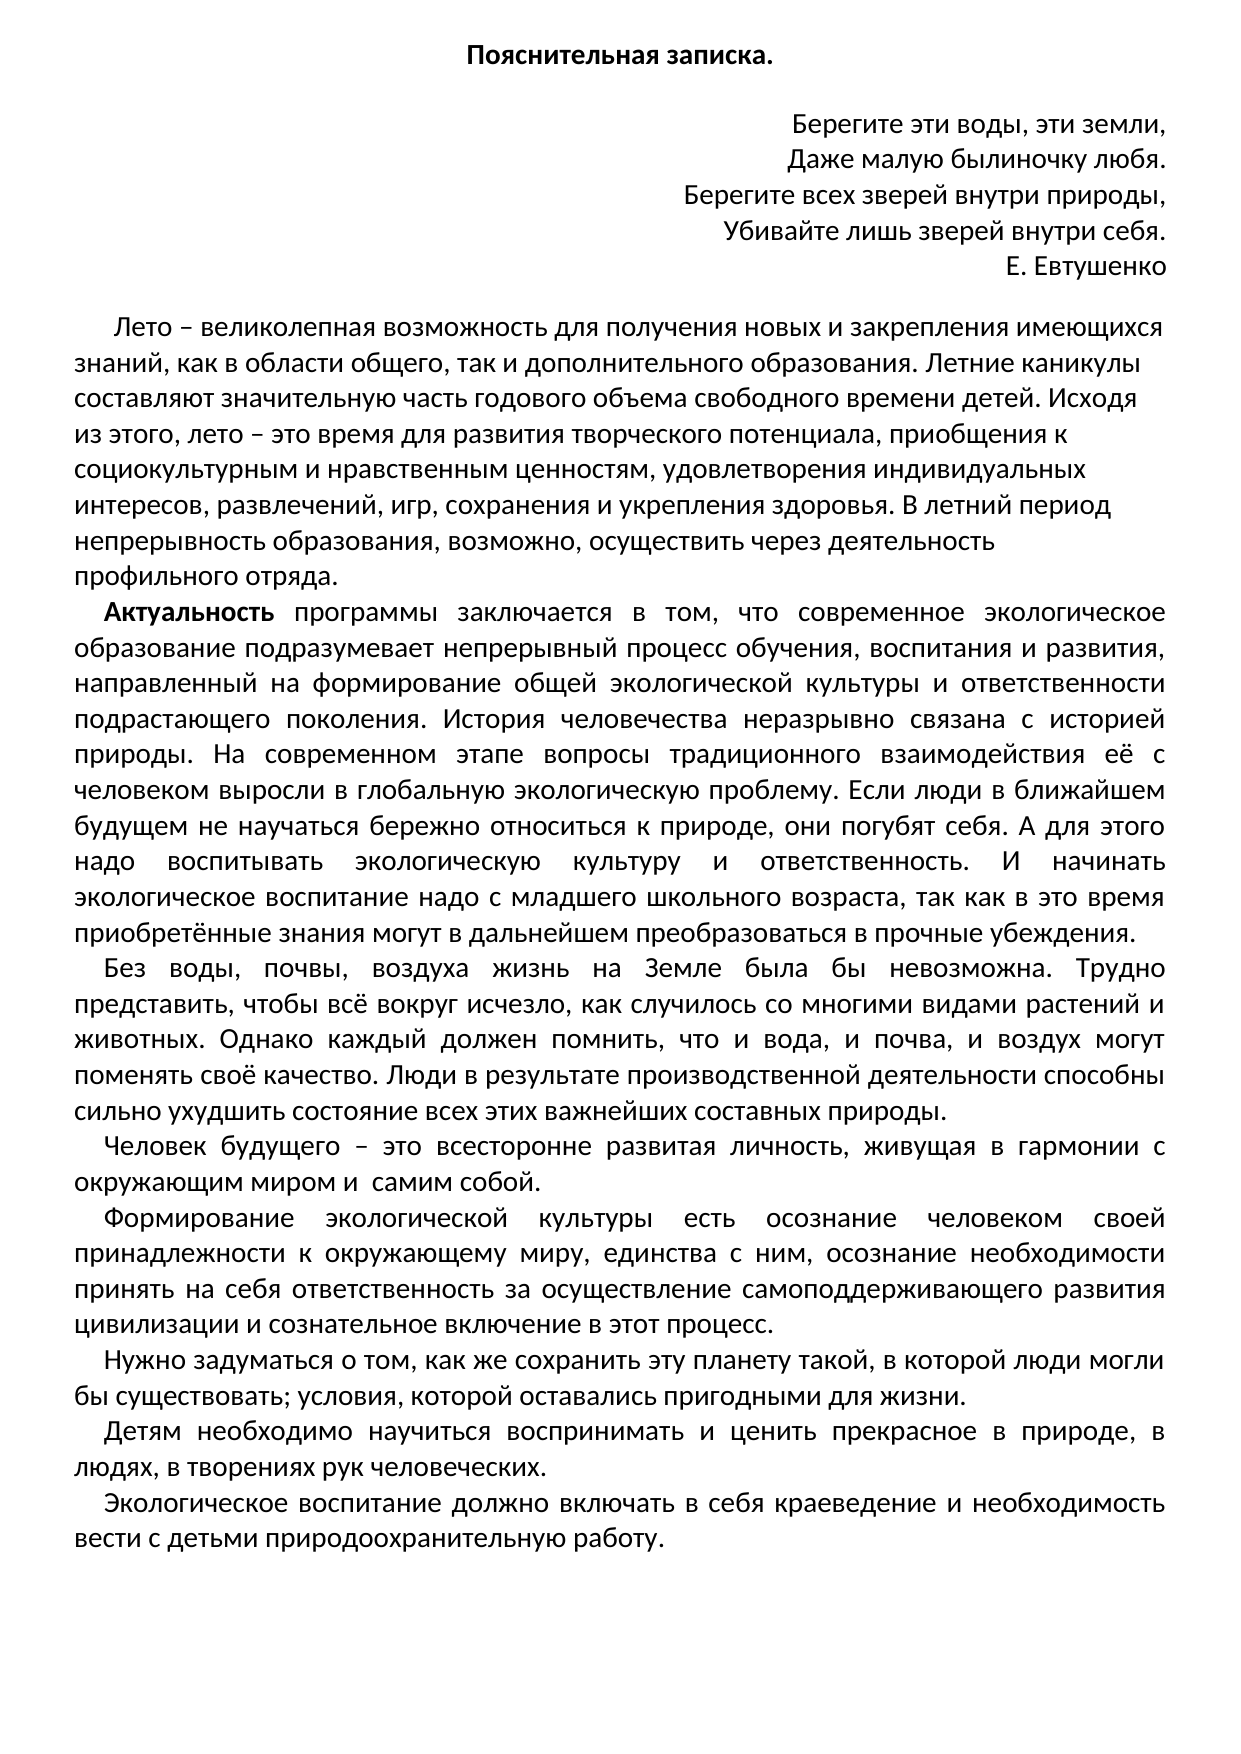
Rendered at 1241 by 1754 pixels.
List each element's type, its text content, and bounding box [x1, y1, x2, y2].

text Детям необходимо научиться воспринимать и ценить прекрасное в природе, в людях, в творениях рук человеческих. [74, 1412, 1167, 1484]
text Даже малую былиночку любя. [74, 141, 1167, 176]
text Е. Евтушенко [74, 247, 1167, 283]
text Берегите всех зверей внутри природы, [74, 176, 1167, 212]
text Нужно задуматься о том, как же сохранить эту планету такой, в которой люди могли бы существовать; условия, которой оставались пригодными для жизни. [74, 1341, 1167, 1412]
text Берегите эти воды, эти земли, [74, 105, 1167, 141]
text Без воды, почвы, воздуха жизнь на Земле была бы невозможна. Трудно представить, чтобы всё вокруг исчезло, как случилось со многими видами растений и животных. Однако каждый должен помнить, что и вода, и почва, и воздух могут поменять своё качество. Люди в результате производственной деятельности способны сильно ухудшить состояние всех этих важнейших составных природы. [74, 949, 1167, 1127]
text Экологическое воспитание должно включать в себя краеведение и необходимость вести с детьми природоохранительную работу. [74, 1484, 1167, 1555]
text Формирование экологической культуры есть осознание человеком своей принадлежности к окружающему миру, единства с ним, осознание необходимости принять на себя ответственность за осуществление самоподдерживающего развития цивилизации и сознательное включение в этот процесс. [74, 1199, 1167, 1341]
text Лето – великолепная возможность для получения новых и закрепления имеющихся знаний, как в области общего, так и дополнительного образования. Летние каникулы составляют значительную часть годового объема свободного времени детей. Исходя из этого, лето – это время для развития творческого потенциала, приобщения к социокультурным и нравственным ценностям, удовлетворения индивидуальных интересов, развлечений, игр, сохранения и укрепления здоровья. В летний период непрерывность образования, возможно, осуществить через деятельность профильного отряда. [74, 308, 1167, 593]
text Актуальность программы заключается в том, что современное экологическое образование подразумевает непрерывный процесс обучения, воспитания и развития, направленный на формирование общей экологической культуры и ответственности подрастающего поколения. История человечества неразрывно связана с историей природы. На современном этапе вопросы традиционного взаимодействия её с человеком выросли в глобальную экологическую проблему. Если люди в ближайшем будущем не научаться бережно относиться к природе, они погубят себя. А для этого надо воспитывать экологическую культуру и ответственность. И начинать экологическое воспитание надо с младшего школьного возраста, так как в это время приобретённые знания могут в дальнейшем преобразоваться в прочные убеждения. [74, 593, 1167, 949]
text Пояснительная записка. [74, 44, 1167, 69]
text Убивайте лишь зверей внутри себя. [74, 212, 1167, 247]
text Человек будущего – это всесторонне развитая личность, живущая в гармонии с окружающим миром и самим собой. [74, 1127, 1167, 1199]
